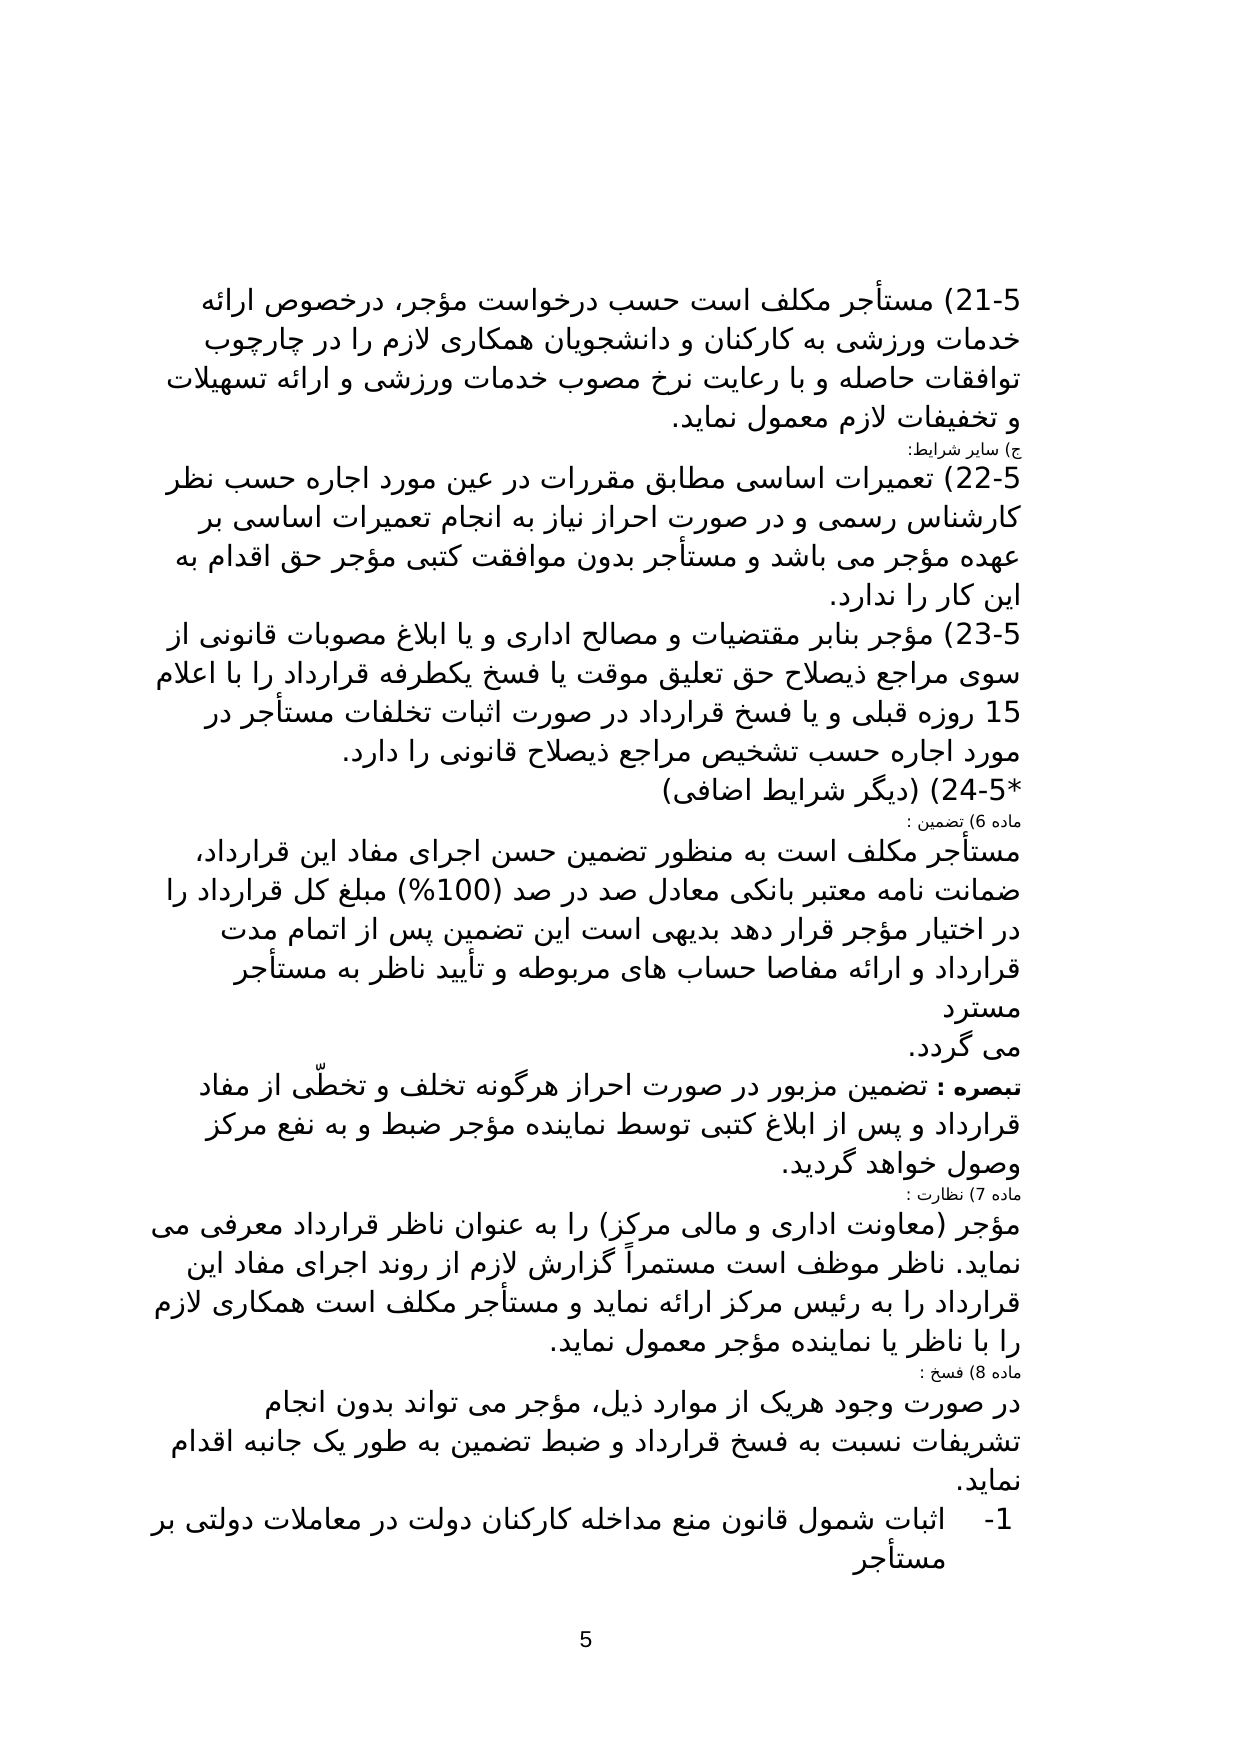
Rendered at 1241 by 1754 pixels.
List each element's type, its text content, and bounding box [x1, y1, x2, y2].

text 23-5) مؤجر بنابر مقتضیات و مصالح اداری و یا ابلاغ مصوبات قانونی از سوی مراجع ذیصلاح حق تعلیق موقت یا فسخ یکطرفه قرارداد را با اعلام 15 روزه قبلی و یا فسخ قرارداد در صورت اثبات تخلفات مستأجر در مورد اجاره حسب تشخیص مراجع ذیصلاح قانونی را دارد. [150, 617, 1022, 768]
text 22-5) تعمیرات اساسی مطابق مقررات در عین مورد اجاره حسب نظر کارشناس رسمی و در صورت احراز نیاز به انجام تعمیرات اساسی بر عهده مؤجر می باشد و مستأجر بدون موافقت کتبی مؤجر حق اقدام به این کار را ندارد. [150, 462, 1022, 612]
list اثبات شمول قانون منع مداخله کارکنان دولت در معاملات دولتی بر مستأجر [150, 1502, 984, 1575]
text مستأجر مکلف است به منظور تضمین حسن اجرای مفاد این قرارداد، ضمانت نامه معتبر بانکی معادل صد در صد (100%) مبلغ کل قرارداد را در اختیار مؤجر قرار دهد بدیهی است این تضمین پس از اتمام مدت قرارداد و ارائه مفاصا حساب های مربوطه و تأیید ناظر به مستأجر مسترد می گردد. [150, 834, 1022, 1063]
text تبصره : تضمین مزبور در صورت احراز هرگونه تخلف و تخطّی از مفاد قرارداد و پس از ابلاغ کتبی توسط نماینده مؤجر ضبط و به نفع مرکز وصول خواهد گردید. [150, 1068, 1022, 1180]
text ج) سایر شرایط: [150, 439, 1022, 459]
text ماده 6) تضمین : [150, 812, 1022, 832]
text *24-5) (دیگر شرایط اضافی) [150, 773, 1022, 807]
text در صورت وجود هریک از موارد ذیل، مؤجر می تواند بدون انجام تشریفات نسبت به فسخ قرارداد و ضبط تضمین به طور یک جانبه اقدام نماید. [150, 1385, 1022, 1497]
text مؤجر (معاونت اداری و مالی مرکز) را به عنوان ناظر قرارداد معرفی می نماید. ناظر موظف است مستمراً گزارش لازم از روند اجرای مفاد این قرارداد را به رئیس مرکز ارائه نماید و مستأجر مکلف است همکاری لازم را با ناظر یا نماینده مؤجر معمول نماید. [150, 1207, 1022, 1358]
text ماده 8) فسخ : [150, 1363, 1022, 1382]
text 21-5) مستأجر مکلف است حسب درخواست مؤجر، درخصوص ارائه خدمات ورزشی به کارکنان و دانشجویان همکاری لازم را در چارچوب توافقات حاصله و با رعایت نرخ مصوب خدمات ورزشی و ارائه تسهیلات و تخفیفات لازم معمول نماید. [150, 283, 1022, 434]
text ماده 7) نظارت : [150, 1185, 1022, 1204]
